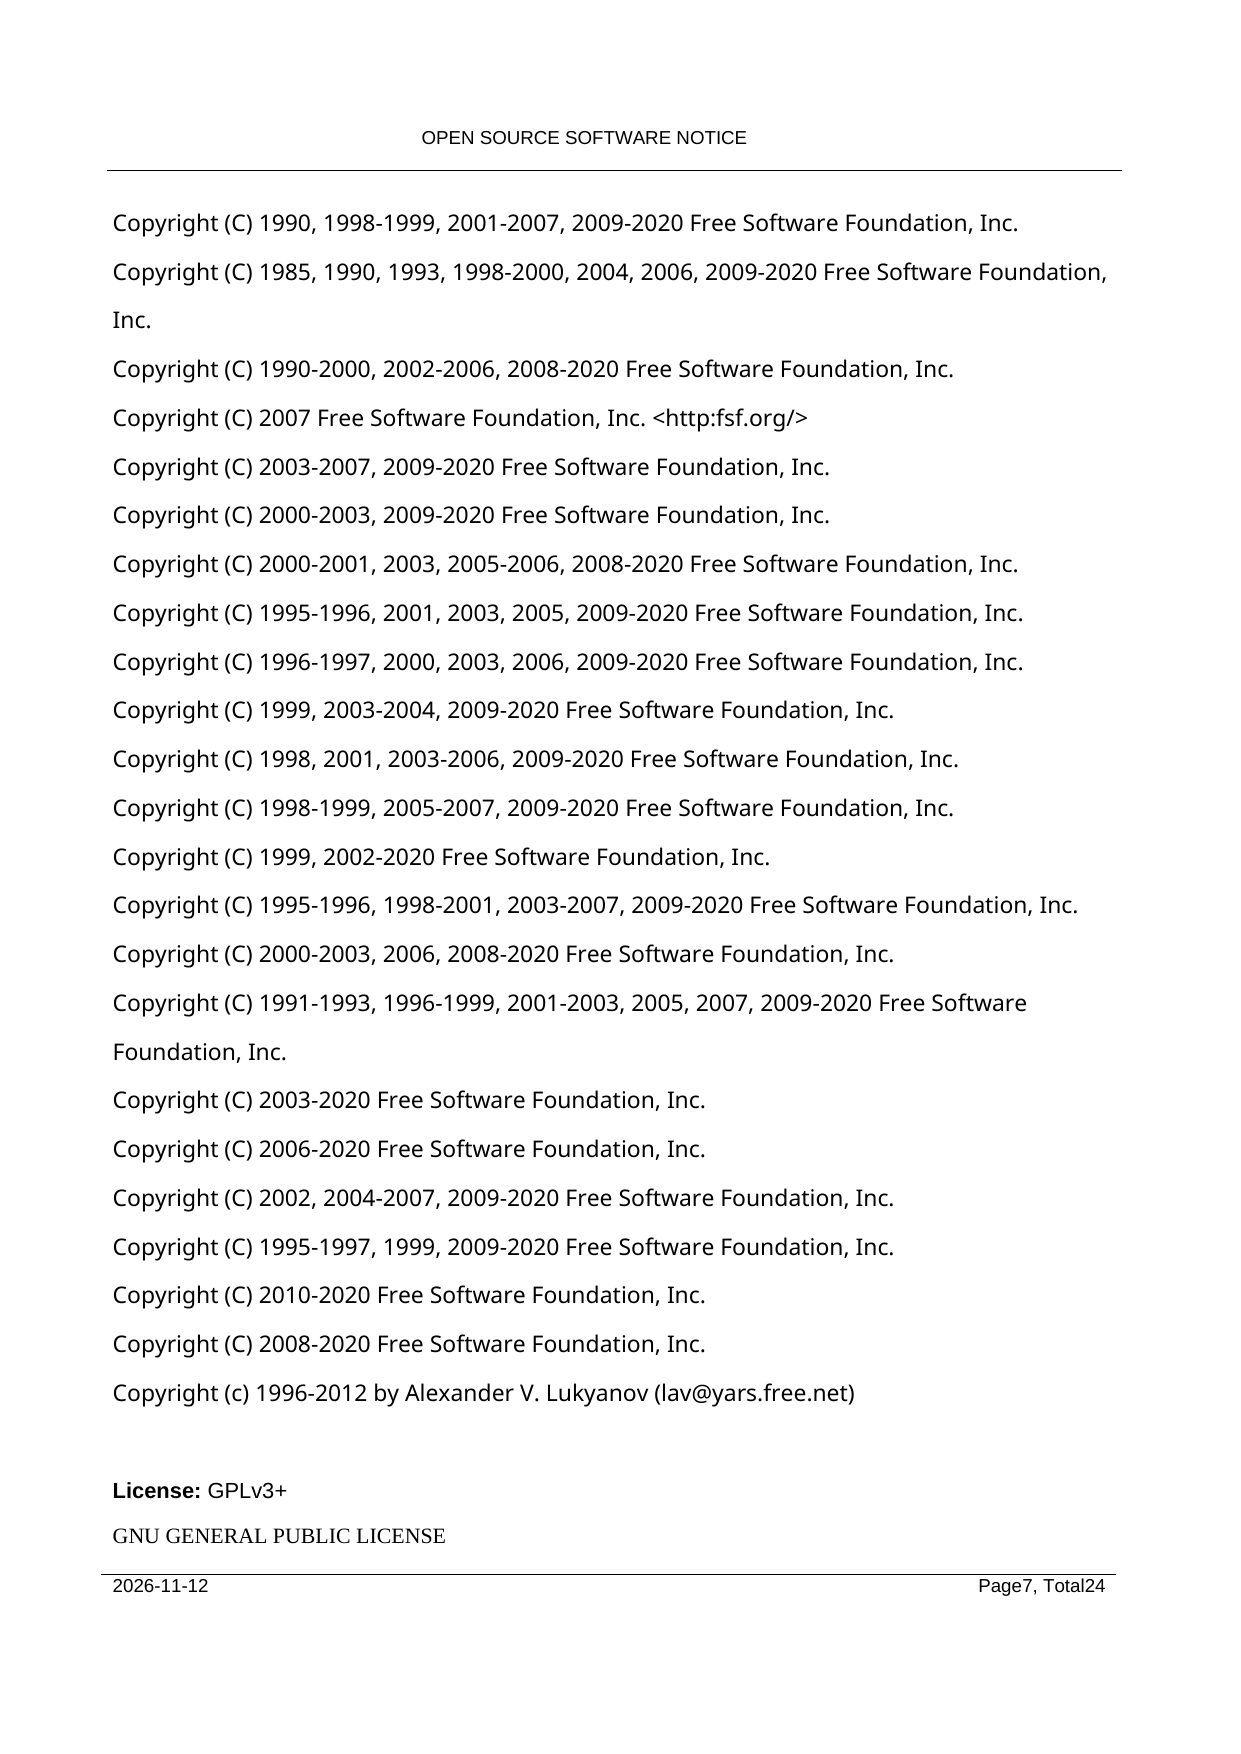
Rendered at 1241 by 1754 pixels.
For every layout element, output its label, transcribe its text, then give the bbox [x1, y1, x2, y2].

text License: GPLv3+ [112, 1474, 1128, 1506]
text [112, 206, 1128, 1458]
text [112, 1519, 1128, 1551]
